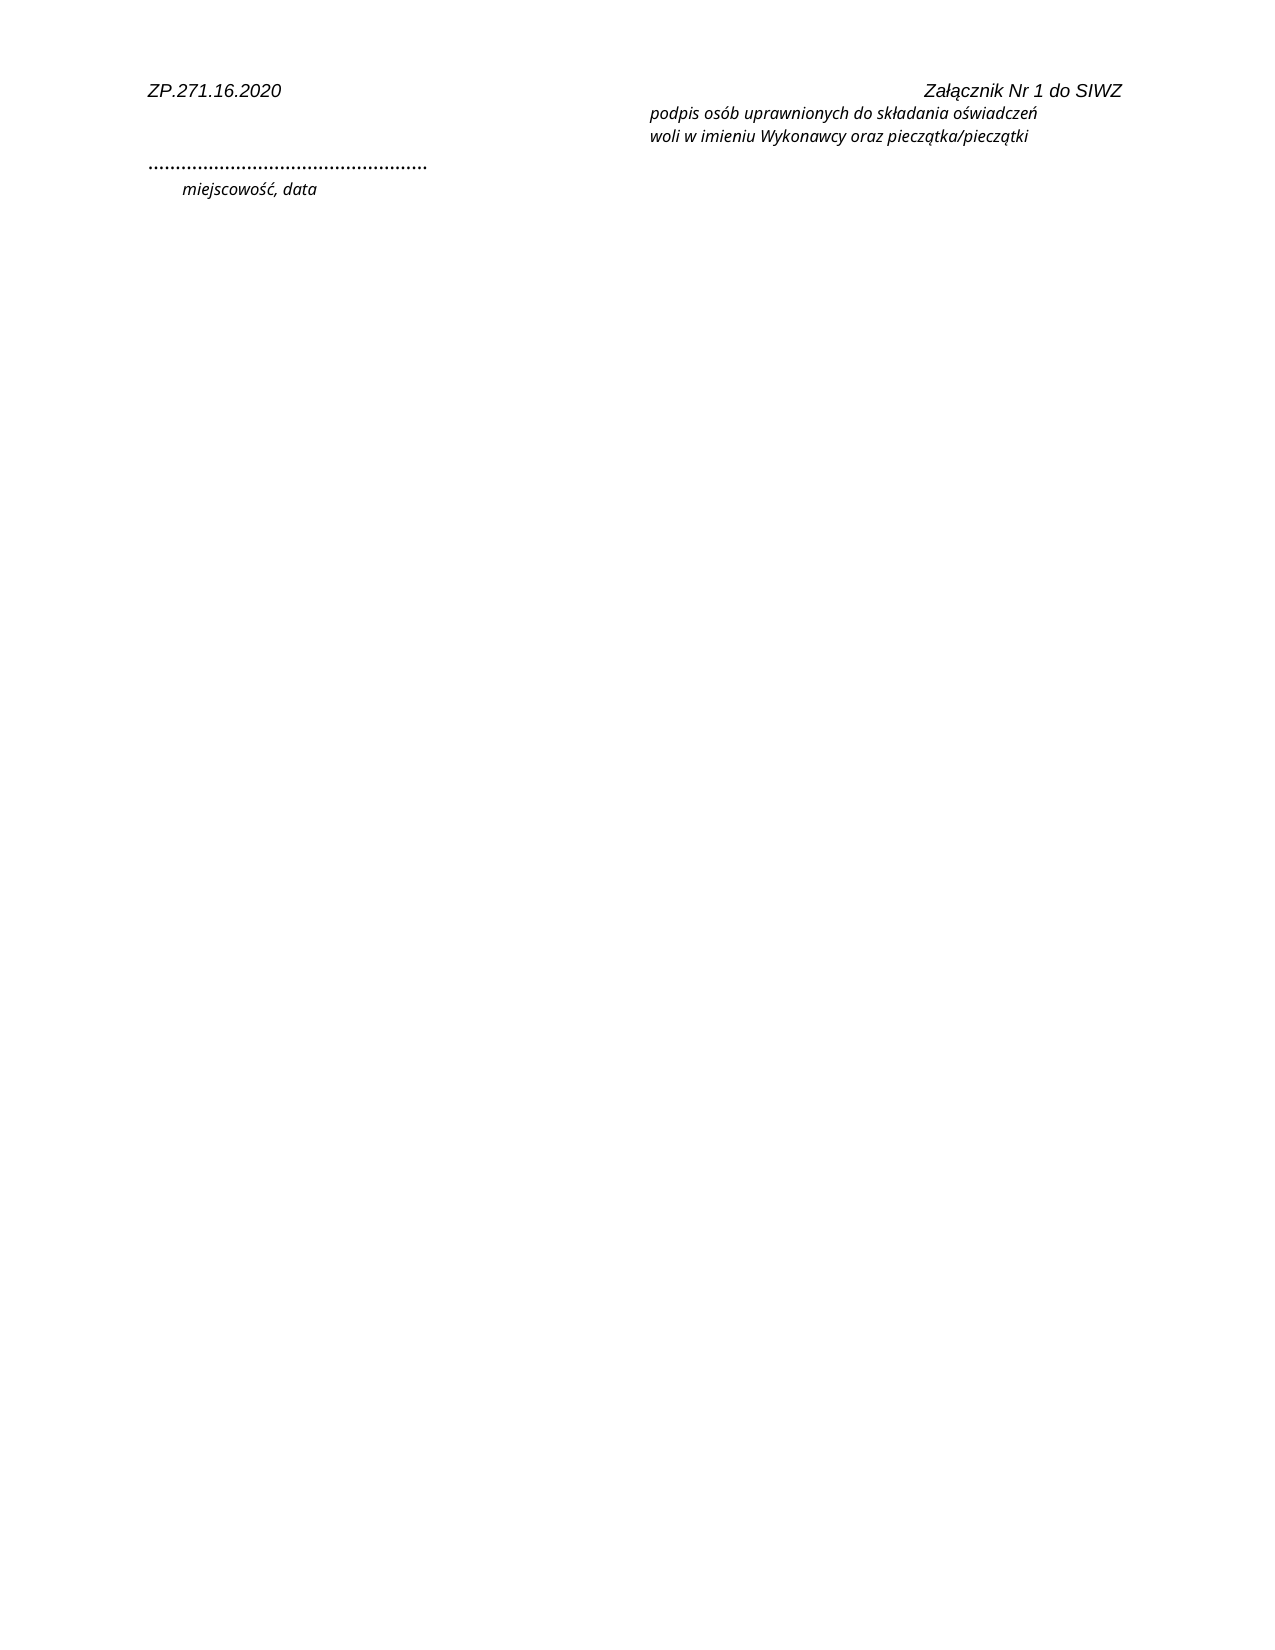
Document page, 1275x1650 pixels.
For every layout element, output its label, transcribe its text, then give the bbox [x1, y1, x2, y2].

text woli w imieniu Wykonawcy oraz pieczątka/pieczątki [650, 124, 1127, 147]
text miejscowość, data [148, 178, 1127, 200]
text podpis osób uprawnionych do składania oświadczeń [650, 102, 1127, 124]
text …………………………………………… [148, 147, 1127, 175]
